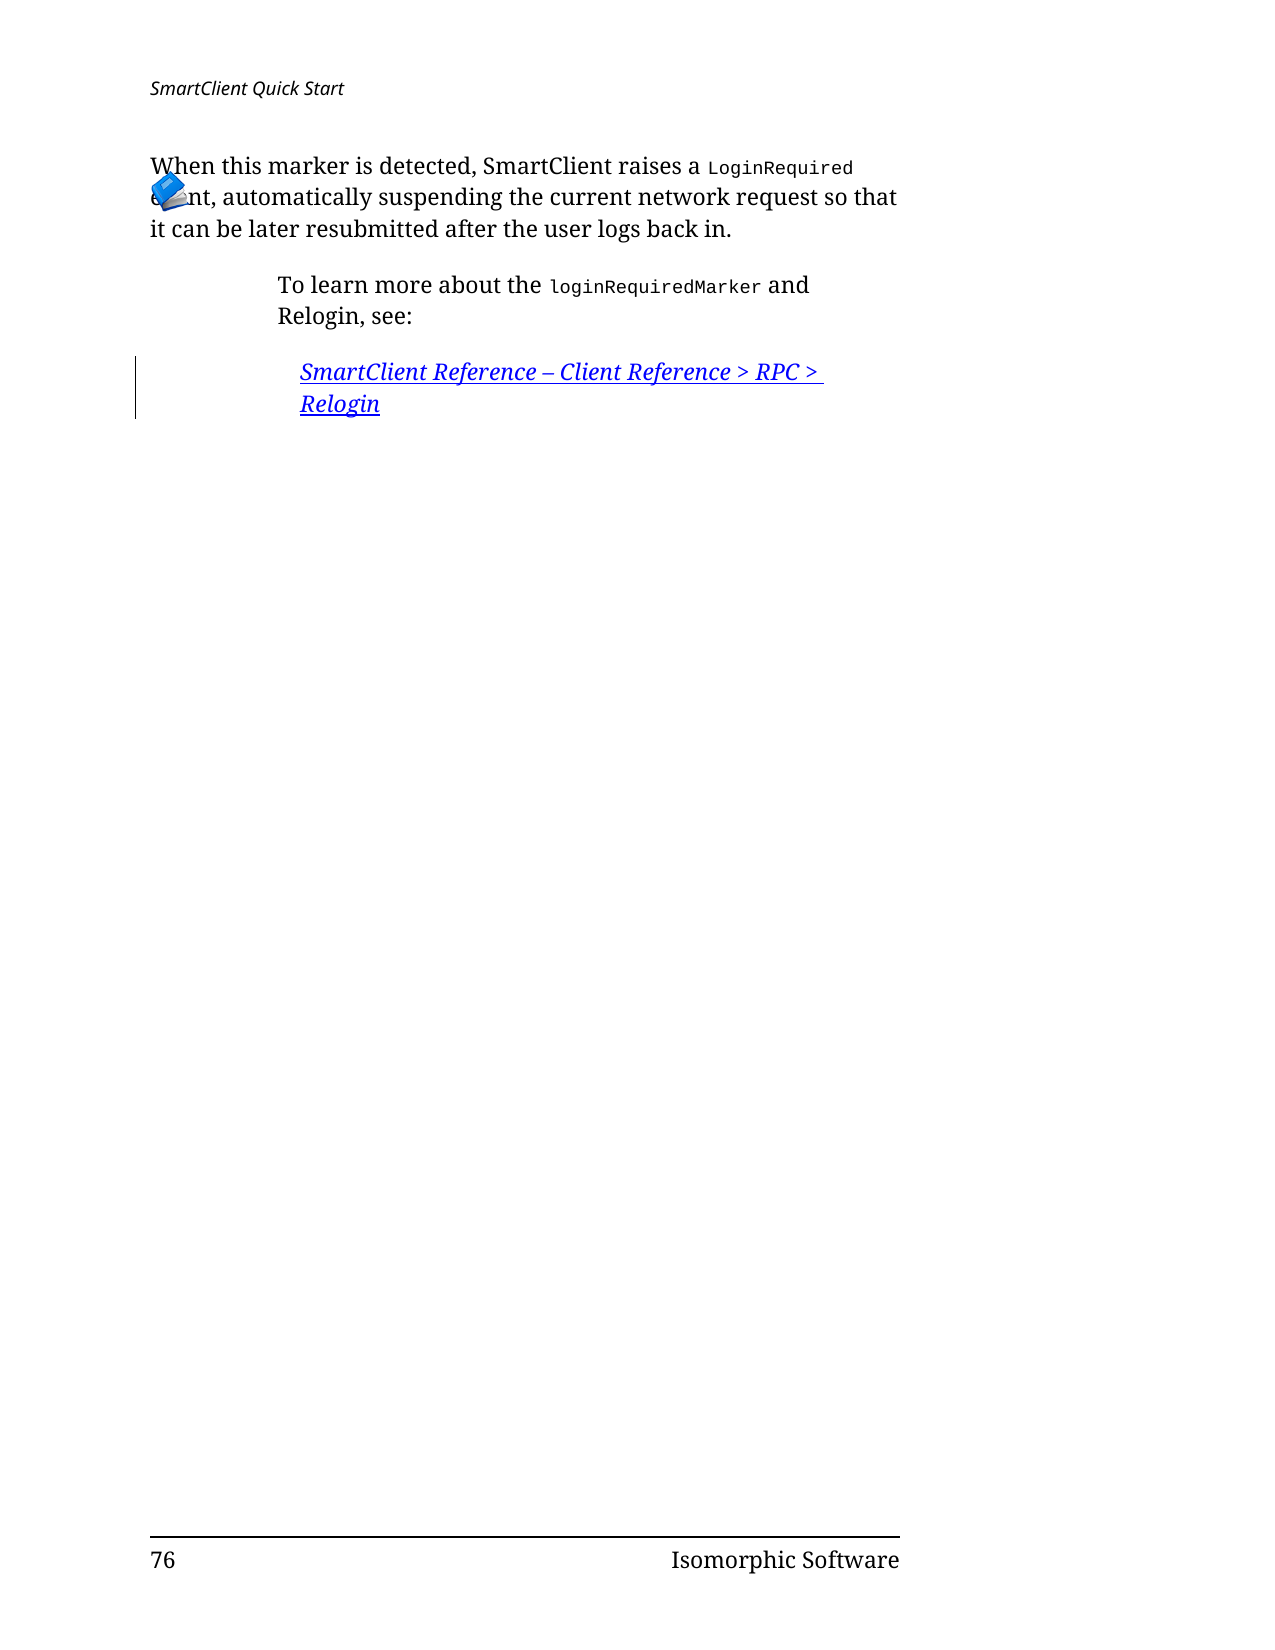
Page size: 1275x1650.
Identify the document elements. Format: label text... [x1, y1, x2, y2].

list SmartClient Reference – Client Reference > RPC > Relogin [300, 356, 840, 419]
text When this marker is detected, SmartClient raises a LoginRequired event, automatically suspending the current network request so that it can be later resubmitted after the user logs back in. [150, 150, 900, 244]
text To learn more about the loginRequiredMarker and Relogin, see: [277, 269, 900, 331]
picture [149, 171, 191, 212]
